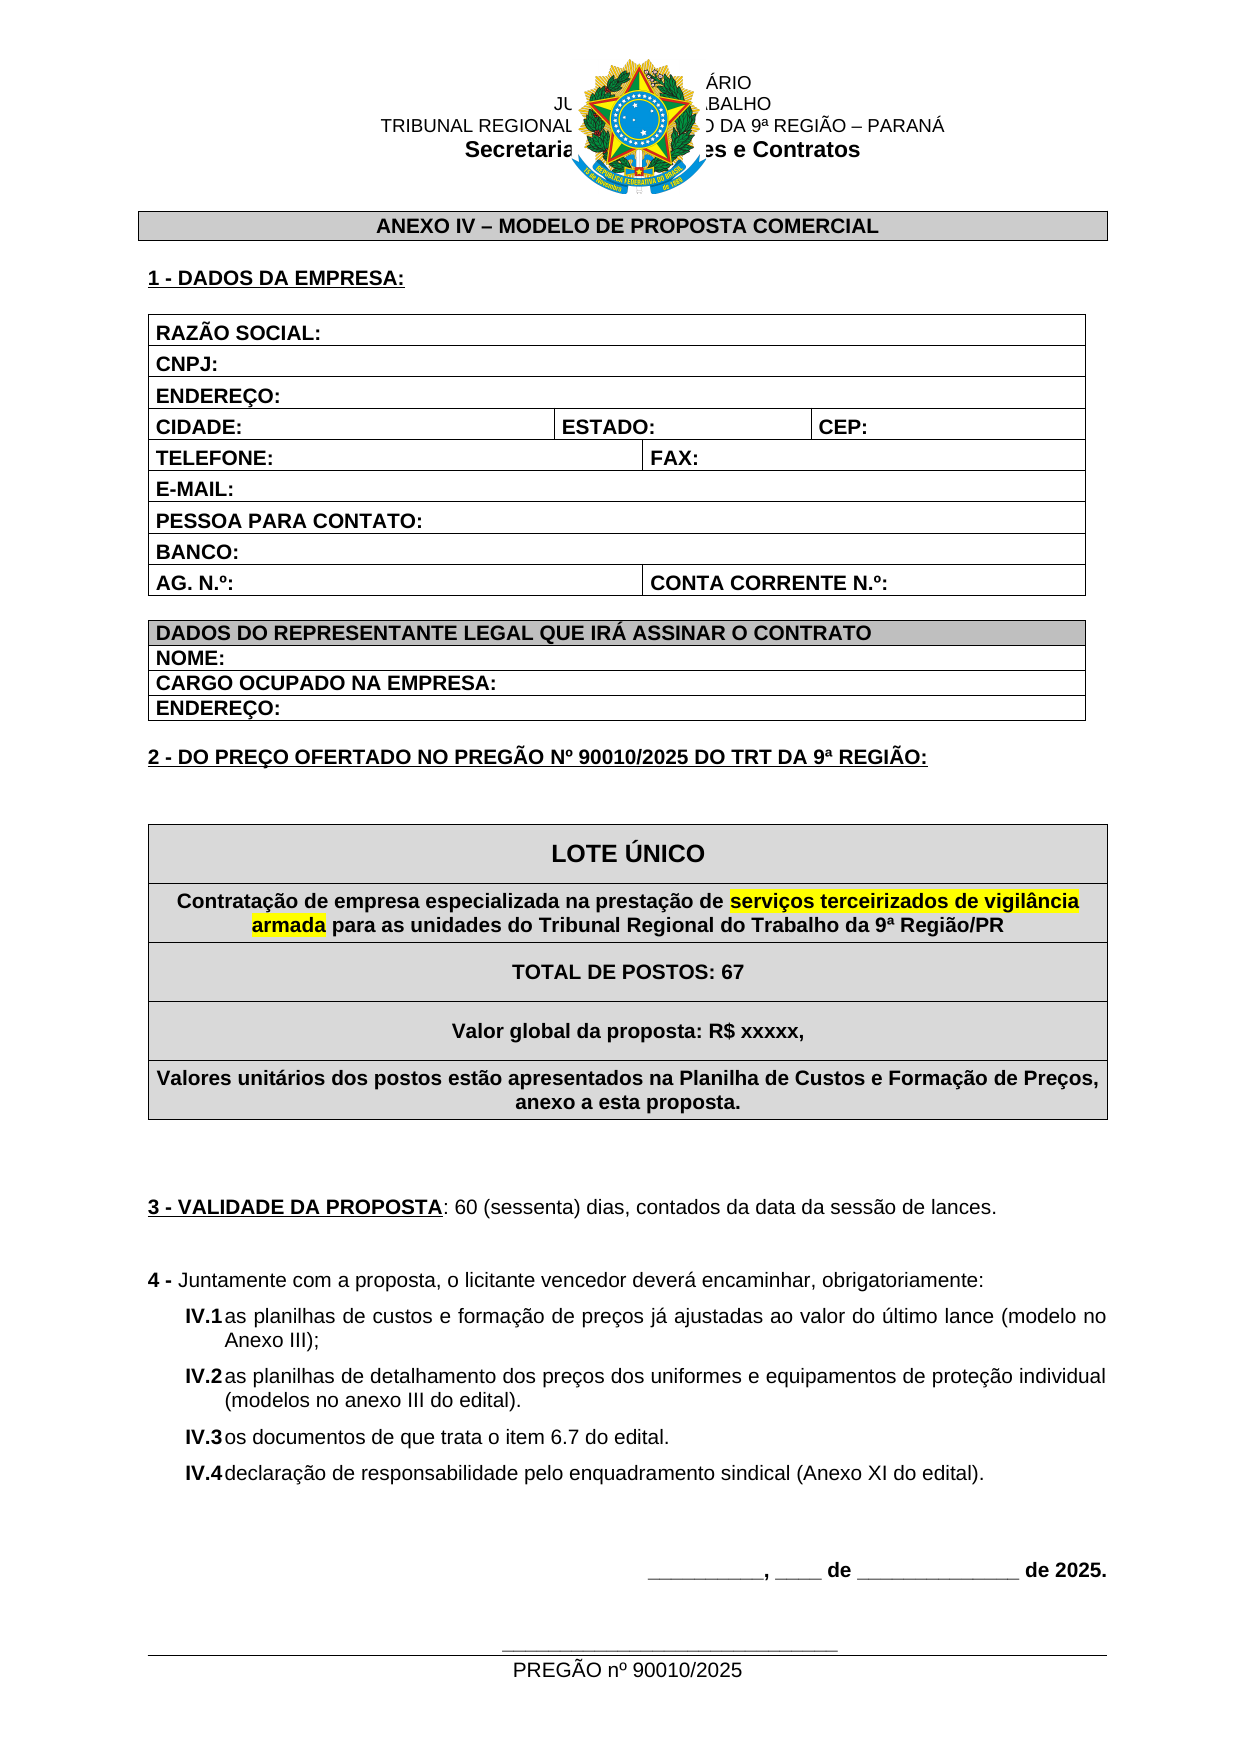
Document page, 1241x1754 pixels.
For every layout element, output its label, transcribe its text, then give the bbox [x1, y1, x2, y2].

picture [628, 187, 650, 194]
table_cell AG. N.º: [149, 565, 642, 595]
table_cell E-MAIL: [149, 471, 1085, 501]
table_cell TELEFONE: [149, 440, 642, 470]
list as planilhas de detalhamento dos preços dos uniformes e equipamentos de proteção individual (modelos no anexo III do edital). [185, 1364, 1107, 1412]
table_cell TOTAL DE POSTOS: 67 [149, 943, 1107, 1001]
table_cell CNPJ: [149, 346, 1085, 376]
list declaração de responsabilidade pelo enquadramento sindical (Anexo XI do edital). [185, 1461, 1107, 1485]
text _____________________________ [148, 1630, 989, 1654]
table_cell ENDEREÇO: [149, 377, 1085, 407]
picture [666, 167, 681, 178]
table_header RAZÃO SOCIAL: [149, 315, 1085, 345]
table_cell Valor global da proposta: R$ xxxxx, [149, 1002, 1107, 1060]
table_cell ESTADO: [555, 409, 811, 439]
table_header LOTE ÚNICO [149, 825, 1107, 883]
table_header DADOS DO REPRESENTANTE LEGAL QUE IRÁ ASSINAR O CONTRATO [149, 621, 1085, 645]
text 3 - VALIDADE DA PROPOSTA: 60 (sessenta) dias, contados da data da sessão de lances. [148, 1194, 1107, 1218]
text 4 - Juntamente com a proposta, o licitante vencedor deverá encaminhar, obrigatoriamente: [148, 1267, 1107, 1291]
text 2 - DO PREÇO OFERTADO NO PREGÃO Nº 90010/2025 DO TRT DA 9ª REGIÃO: [148, 745, 1107, 769]
picture [598, 167, 613, 178]
picture [597, 179, 621, 191]
table_cell Contratação de empresa especializada na prestação de serviços terceirizados de vigilância armada para as unidades do Tribunal Regional do Trabalho da 9ª Região/PR [149, 884, 1107, 942]
list as planilhas de custos e formação de preços já ajustadas ao valor do último lance (modelo no Anexo III); [185, 1304, 1107, 1352]
table_cell NOME: [149, 646, 1085, 670]
list os documentos de que trata o item 6.7 do edital. [185, 1425, 1107, 1449]
picture [571, 59, 707, 194]
table_cell PESSOA PARA CONTATO: [149, 502, 1085, 532]
table_cell CIDADE: [149, 409, 554, 439]
text __________, ____ de ______________ de 2025. [295, 1558, 1107, 1582]
text ANEXO IV – MODELO DE PROPOSTA COMERCIAL [139, 212, 1107, 240]
table_cell Valores unitários dos postos estão apresentados na Planilha de Custos e Formação de Preços, anexo a esta proposta. [149, 1061, 1107, 1119]
table_cell FAX: [643, 440, 1085, 470]
table_cell CARGO OCUPADO NA EMPRESA: [149, 671, 1085, 695]
text 1 - DADOS DA EMPRESA: [148, 266, 1107, 290]
table_cell ENDEREÇO: [149, 696, 1085, 720]
table_cell CONTA CORRENTE N.º: [643, 565, 1085, 595]
table_cell BANCO: [149, 534, 1085, 564]
picture [672, 178, 681, 185]
table_cell CEP: [812, 409, 1085, 439]
